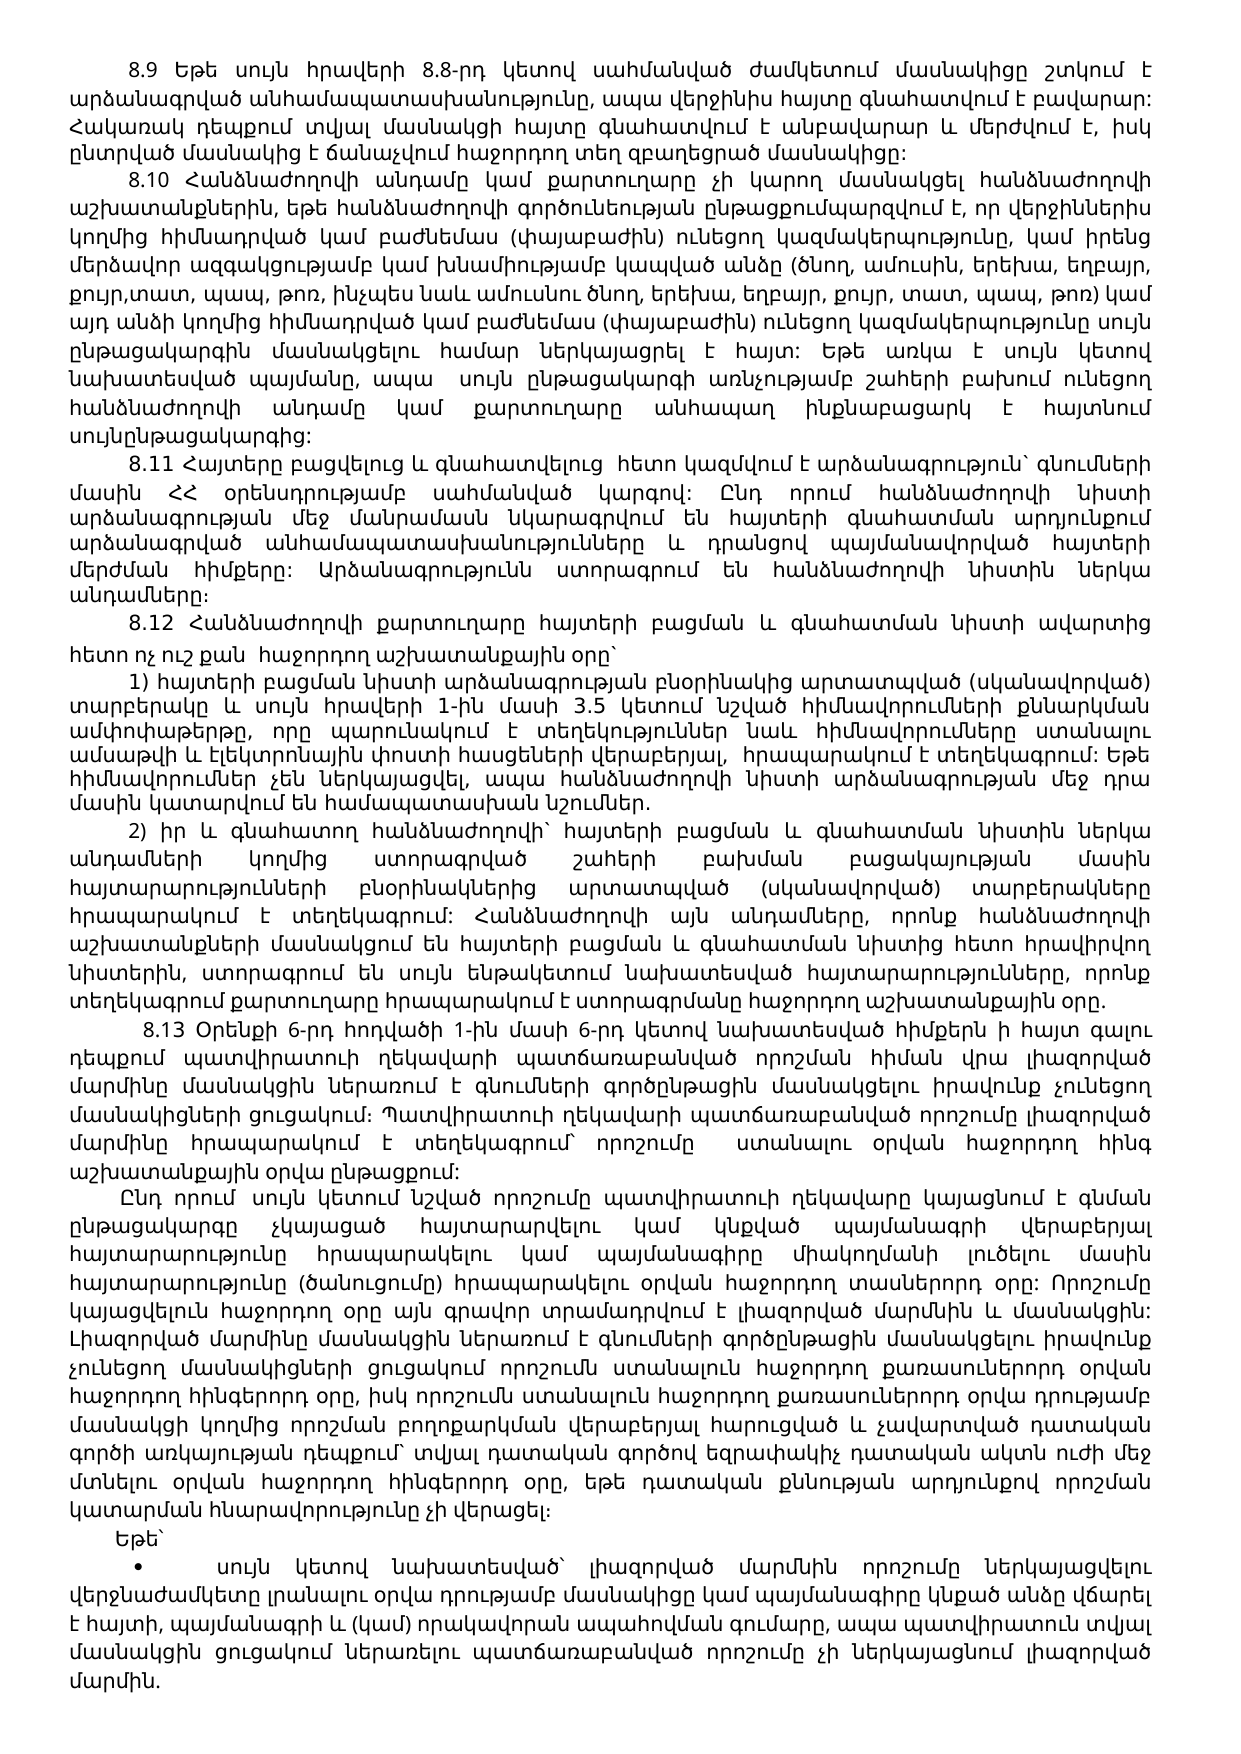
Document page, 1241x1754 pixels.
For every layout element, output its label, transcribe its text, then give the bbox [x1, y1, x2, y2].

text 8.12 Հանձնաժողովի քարտուղարը հայտերի բացման և գնահատման նիստի ավարտից հետո ոչ ուշ քան հաջորդող աշխատանքային օրը` [69, 608, 1152, 670]
text 8.13 Օրենքի 6-րդ հոդվածի 1-ին մասի 6-րդ կետով նախատեսված հիմքերն ի հայտ գալու դեպքում պատվիրատուի ղեկավարի պատճառաբանված որոշման հիման վրա լիազորված մարմինը մասնակցին ներառում է գնումների գործընթացին մասնակցելու իրավունք չունեցող մասնակիցների ցուցակում։ Պատվիրատուի ղեկավարի պատճառաբանված որոշումը լիազորված մարմինը հրապարակում է տեղեկագրում՝ որոշումը ստանալու օրվան հաջորդող հինգ աշխատանքային օրվա ընթացքում: [69, 1015, 1152, 1185]
text Եթե՝ [69, 1524, 1152, 1552]
text 8.10 Հանձնաժողովի անդամը կամ քարտուղարը չի կարող մասնակցել հանձնաժողովի աշխատանքներին, եթե հանձնաժողովի գործունեության ընթացքումպարզվում է, որ վերջիններիս կողմից հիմնադրված կամ բաժնեմաս (փայաբաժին) ունեցող կազմակերպությունը, կամ իրենց մերձավոր ազգակցությամբ կամ խնամիությամբ կապված անձը (ծնող, ամուսին, երեխա, եղբայր, քույր,տատ, պապ, թոռ, ինչպես նաև ամուսնու ծնող, երեխա, եղբայր, քույր, տատ, պապ, թոռ) կամ այդ անձի կողմից հիմնադրված կամ բաժնեմաս (փայաբաժին) ունեցող կազմակերպությունը սույն ընթացակարգին մասնակցելու համար ներկայացրել է հայտ: Եթե առկա է սույն կետով նախատեսված պայմանը, ապա սույն ընթացակարգի առնչությամբ շահերի բախում ունեցող հանձնաժողովի անդամը կամ քարտուղարը անհապաղ ինքնաբացարկ է հայտնում սույնընթացակարգից: [69, 165, 1152, 449]
text 2) իր և գնահատող հանձնաժողովի` հայտերի բացման և գնահատման նիստին ներկա անդամների կողմից ստորագրված շահերի բախման բացակայության մասին հայտարարությունների բնօրինակներից արտատպված (սկանավորված) տարբերակները հրապարակում է տեղեկագրում: Հանձնաժողովի այն անդամները, որոնք հանձնաժողովի աշխատանքների մասնակցում են հայտերի բացման և գնահատման նիստից հետո հրավիրվող նիստերին, ստորագրում են սույն ենթակետում նախատեսված հայտարարությունները, որոնք տեղեկագրում քարտուղարը հրապարակում է ստորագրմանը հաջորդող աշխատանքային օրը. [69, 816, 1152, 1015]
text Ընդ որում սույն կետում նշված որոշումը պատվիրատուի ղեկավարը կայացնում է գնման ընթացակարգը չկայացած հայտարարվելու կամ կնքված պայմանագրի վերաբերյալ հայտարարությունը հրապարակելու կամ պայմանագիրը միակողմանի լուծելու մասին հայտարարությունը (ծանուցումը) հրապարակելու օրվան հաջորդող տասներորդ օրը: Որոշումը կայացվելուն հաջորդող օրը այն գրավոր տրամադրվում է լիազորված մարմնին և մասնակցին: Լիազորված մարմինը մասնակցին ներառում է գնումների գործընթացին մասնակցելու իրավունք չունեցող մասնակիցների ցուցակում որոշումն ստանալուն հաջորդող քառասուներորդ օրվան հաջորդող հինգերորդ օրը, իսկ որոշումն ստանալուն հաջորդող քառասուներորդ օրվա դրությամբ մասնակցի կողմից որոշման բողոքարկման վերաբերյալ հարուցված և չավարտված դատական գործի առկայության դեպքում` տվյալ դատական գործով եզրափակիչ դատական ակտն ուժի մեջ մտնելու օրվան հաջորդող հինգերորդ օրը, եթե դատական քննության արդյունքով որոշման կատարման հնարավորությունը չի վերացել։ [69, 1185, 1152, 1524]
list սույն կետով նախատեսված՝ լիազորված մարմնին որոշումը ներկայացվելու վերջնաժամկետը լրանալու օրվա դրությամբ մասնակիցը կամ պայմանագիրը կնքած անձը վճարել է հայտի, պայմանագրի և (կամ) որակավորան ապահովման գումարը, ապա պատվիրատուն տվյալ մասնակցին ցուցակում ներառելու պատճառաբանված որոշումը չի ներկայացնում լիազորված մարմին. [69, 1552, 1152, 1694]
text 8.11 Հայտերը բացվելուց և գնահատվելուց հետո կազմվում է արձանագրություն` գնումների մասին ՀՀ օրենսդրությամբ սահմանված կարգով: Ընդ որում հանձնաժողովի նիստի արձանագրության մեջ մանրամասն նկարագրվում են հայտերի գնահատման արդյունքում արձանագրված անհամապատասխանությունները և դրանցով պայմանավորված հայտերի մերժման հիմքերը: Արձանագրությունն ստորագրում են հանձնաժողովի նիստին ներկա անդամները։ [69, 449, 1152, 608]
text 1) հայտերի բացման նիստի արձանագրության բնօրինակից արտատպված (սկանավորված) տարբերակը և սույն հրավերի 1-ին մասի 3.5 կետում նշված հիմնավորումների քննարկման ամփոփաթերթը, որը պարունակում է տեղեկություններ նաև հիմնավորումները ստանալու ամսաթվի և էլեկտրոնային փոստի հասցեների վերաբերյալ, հրապարակում է տեղեկագրում: Եթե հիմնավորումներ չեն ներկայացվել, ապա հանձնաժողովի նիստի արձանագրության մեջ դրա մասին կատարվում են համապատասխան նշումներ. [69, 670, 1152, 816]
text 8.9 Եթե սույն հրավերի 8.8-րդ կետով սահմանված ժամկետում մասնակիցը շտկում է արձանագրված անհամապատասխանությունը, ապա վերջինիս հայտը գնահատվում է բավարար: Հակառակ դեպքում տվյալ մասնակցի հայտը գնահատվում է անբավարար և մերժվում է, իսկ ընտրված մասնակից է ճանաչվում հաջորդող տեղ զբաղեցրած մասնակիցը: [69, 56, 1152, 165]
